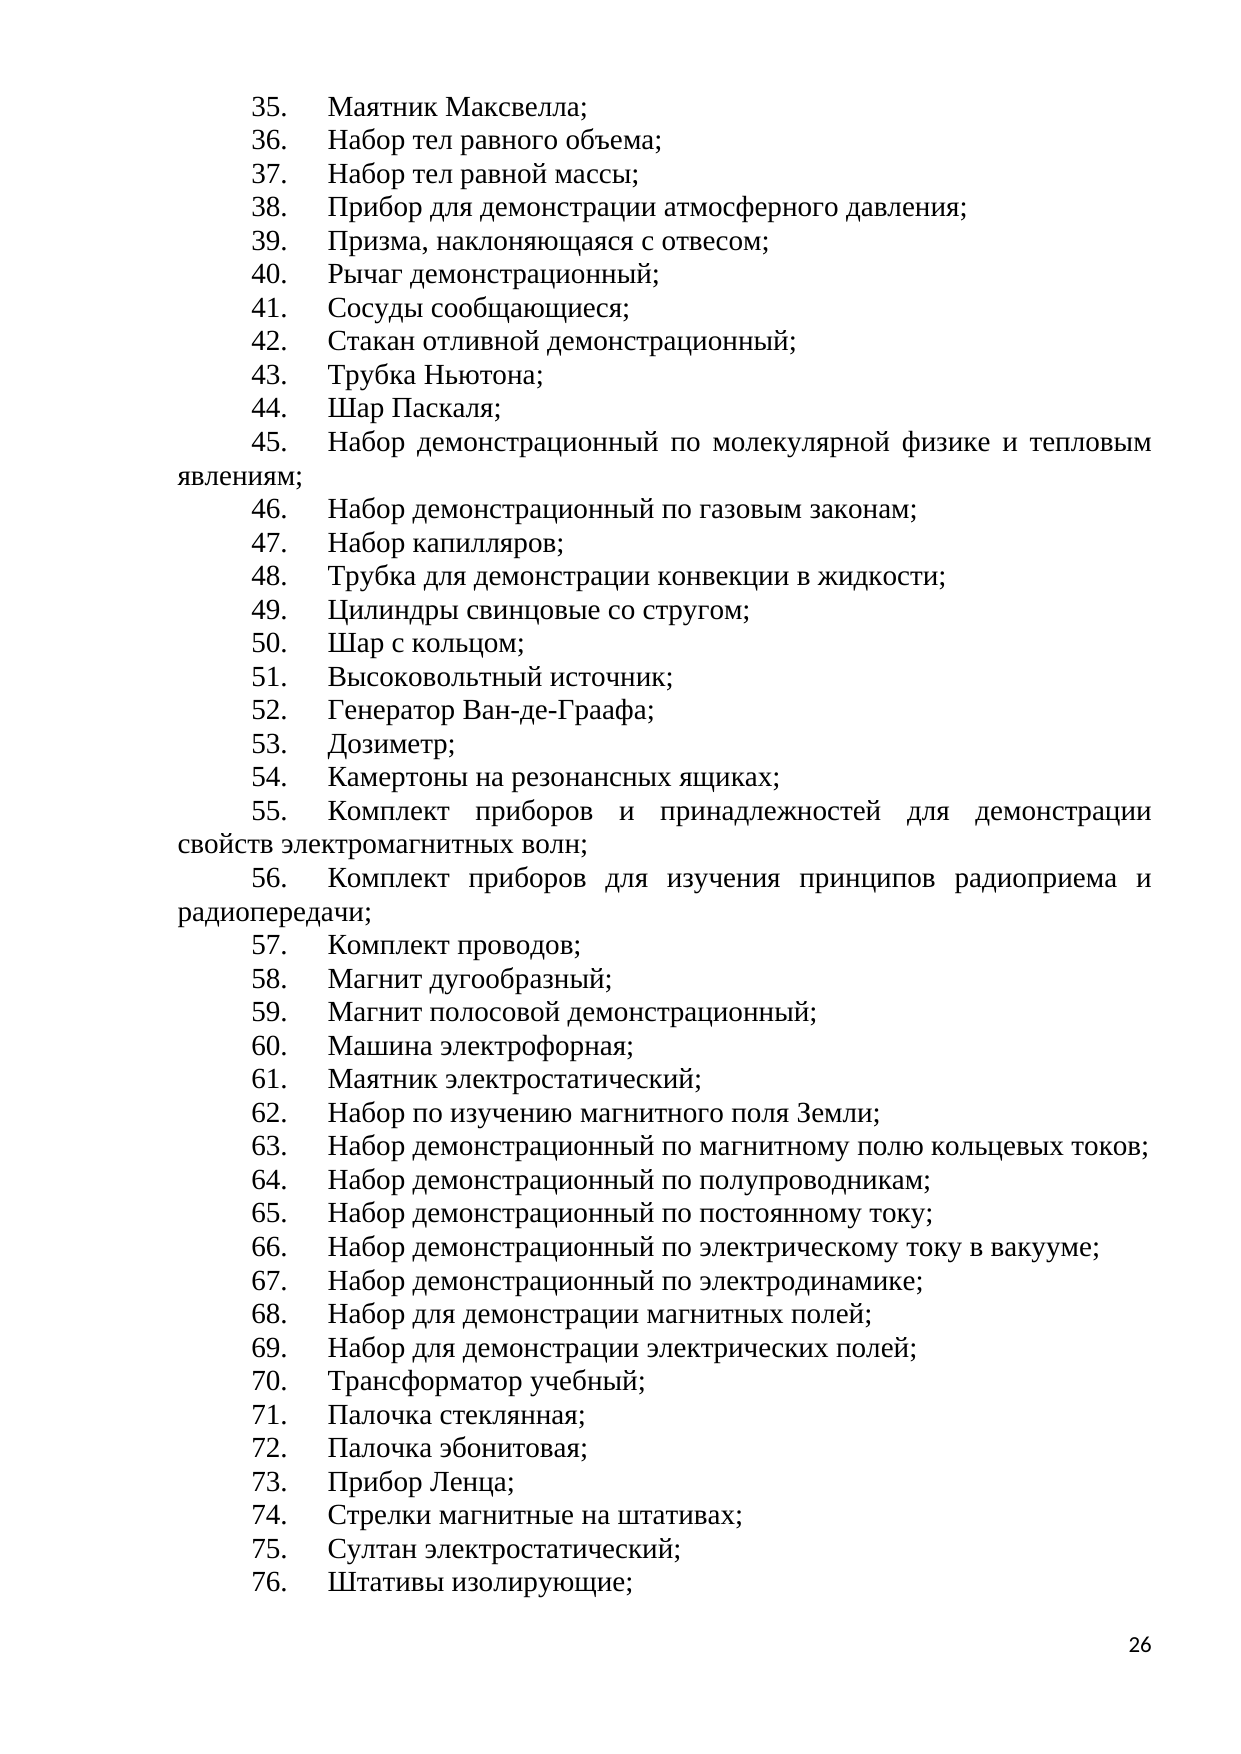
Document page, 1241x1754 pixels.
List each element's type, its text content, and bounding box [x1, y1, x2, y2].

title 53. Дозиметр; [177, 726, 1152, 759]
title 44. Шар Паскаля; [177, 391, 1152, 424]
title 47. Набор капилляров; [177, 525, 1152, 558]
title 35. Маятник Максвелла; [177, 89, 1152, 122]
title 57. Комплект проводов; [177, 927, 1152, 961]
title 40. Рычаг демонстрационный; [177, 256, 1152, 290]
title 41. Сосуды сообщающиеся; [177, 290, 1152, 323]
title 43. Трубка Ньютона; [177, 357, 1152, 391]
title 51. Высоковольтный источник; [177, 659, 1152, 692]
title 46. Набор демонстрационный по газовым законам; [177, 491, 1152, 525]
title 38. Прибор для демонстрации атмосферного давления; [177, 189, 1152, 223]
title 61. Маятник электростатический; [177, 1061, 1152, 1095]
title 68. Набор для демонстрации магнитных полей; [177, 1296, 1152, 1330]
title 39. Призма, наклоняющаяся с отвесом; [177, 223, 1152, 256]
title 55. Комплект приборов и принадлежностей для демонстрации свойств электромагнитных волн; [177, 793, 1152, 860]
title 58. Магнит дугообразный; [177, 961, 1152, 994]
title 65. Набор демонстрационный по постоянному току; [177, 1196, 1152, 1229]
title 71. Палочка стеклянная; [177, 1397, 1152, 1430]
title 52. Генератор Ван-де-Граафа; [177, 692, 1152, 726]
title 37. Набор тел равной массы; [177, 156, 1152, 189]
title 36. Набор тел равного объема; [177, 122, 1152, 156]
title 48. Трубка для демонстрации конвекции в жидкости; [177, 558, 1152, 592]
title 74. Стрелки магнитные на штативах; [177, 1497, 1152, 1531]
title 72. Палочка эбонитовая; [177, 1430, 1152, 1464]
title 50. Шар с кольцом; [177, 625, 1152, 659]
title 63. Набор демонстрационный по магнитному полю кольцевых токов; [177, 1128, 1152, 1162]
title 62. Набор по изучению магнитного поля Земли; [177, 1095, 1152, 1128]
title 73. Прибор Ленца; [177, 1464, 1152, 1497]
title 66. Набор демонстрационный по электрическому току в вакууме; [177, 1229, 1152, 1263]
title 67. Набор демонстрационный по электродинамике; [177, 1263, 1152, 1296]
title 76. Штативы изолирующие; [177, 1564, 1152, 1598]
title 45. Набор демонстрационный по молекулярной физике и тепловым явлениям; [177, 424, 1152, 491]
title 59. Магнит полосовой демонстрационный; [177, 994, 1152, 1028]
title 56. Комплект приборов для изучения принципов радиоприема и радиопередачи; [177, 860, 1152, 927]
title 54. Камертоны на резонансных ящиках; [177, 759, 1152, 793]
title 75. Султан электростатический; [177, 1531, 1152, 1564]
title 70. Трансформатор учебный; [177, 1363, 1152, 1397]
title 69. Набор для демонстрации электрических полей; [177, 1330, 1152, 1363]
title 64. Набор демонстрационный по полупроводникам; [177, 1162, 1152, 1196]
title 42. Стакан отливной демонстрационный; [177, 323, 1152, 357]
title 49. Цилиндры свинцовые со стругом; [177, 592, 1152, 625]
title 60. Машина электрофорная; [177, 1028, 1152, 1061]
